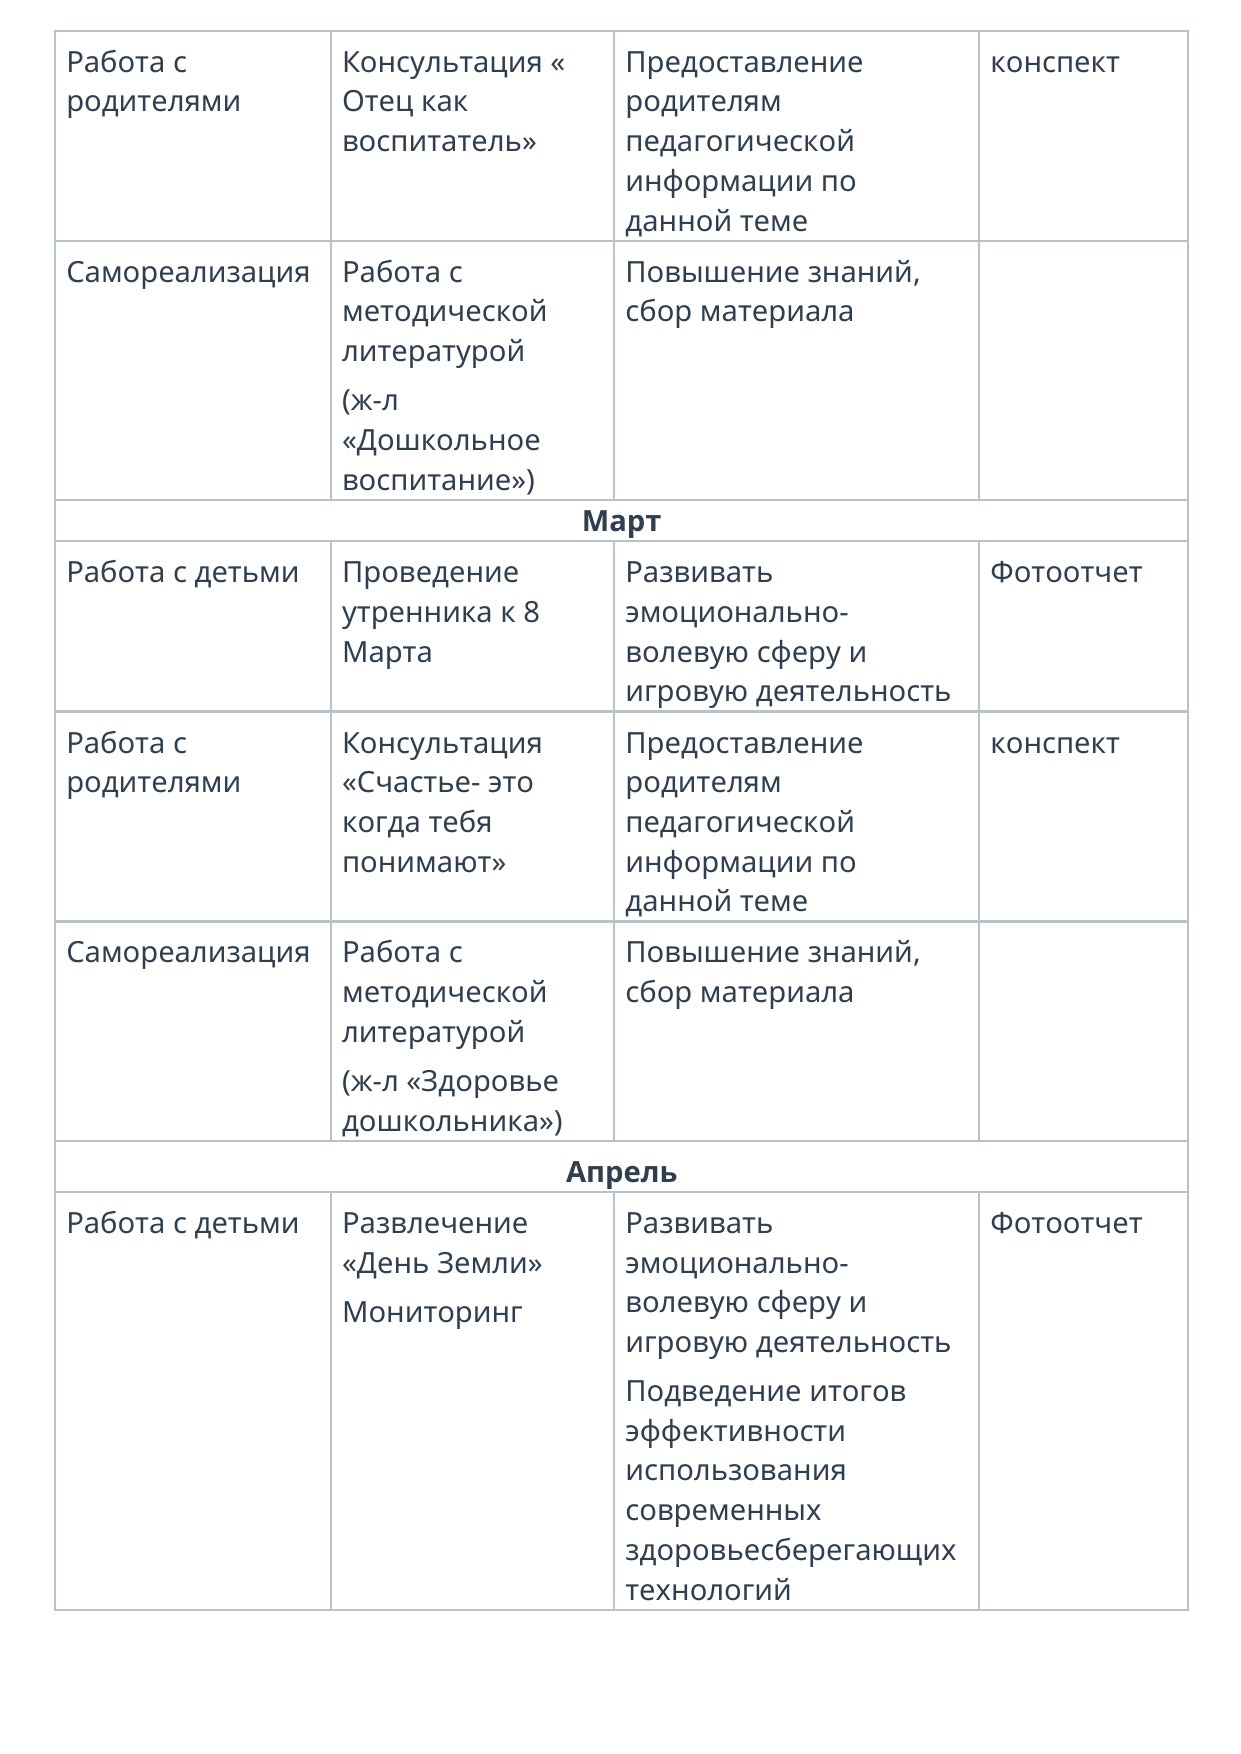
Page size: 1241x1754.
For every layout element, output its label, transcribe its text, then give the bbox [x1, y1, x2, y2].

table_cell Развлечение «День Земли» Мониторинг [332, 1193, 613, 1608]
table_cell Консультация «Счастье- это когда тебя понимают» [332, 713, 613, 920]
table_cell Развивать эмоционально- волевую сферу и игровую деятельность Подведение итогов эффективности использования современных здоровьесберегающих технологий [615, 1193, 978, 1608]
table_cell Самореализация [56, 923, 330, 1139]
table_cell Фотоотчет [980, 542, 1187, 710]
table_cell Предоставление родителям педагогической информации по данной теме [615, 32, 978, 239]
table_cell Самореализация [56, 242, 330, 498]
table_cell Работа с детьми [56, 1193, 330, 1608]
table_cell Фотоотчет [980, 1193, 1187, 1608]
table_cell Повышение знаний, сбор материала [615, 242, 978, 498]
table_cell Работа с родителями [56, 32, 330, 239]
table_cell конспект [980, 32, 1187, 239]
table_cell [980, 242, 1187, 498]
table_cell Повышение знаний, сбор материала [615, 923, 978, 1139]
table_cell Март [56, 501, 1187, 540]
table_cell Проведение утренника к 8 Марта [332, 542, 613, 710]
table_cell Предоставление родителям педагогической информации по данной теме [615, 713, 978, 920]
table_cell Развивать эмоционально- волевую сферу и игровую деятельность [615, 542, 978, 710]
table_cell Работа с детьми [56, 542, 330, 710]
table_cell Консультация « Отец как воспитатель» [332, 32, 613, 239]
table_cell Апрель [56, 1142, 1187, 1191]
table_cell Работа с методической литературой (ж-л «Дошкольное воспитание») [332, 242, 613, 498]
table_cell Работа с методической литературой (ж-л «Здоровье дошкольника») [332, 923, 613, 1139]
table_cell конспект [980, 713, 1187, 920]
table_cell Работа с родителями [56, 713, 330, 920]
table_cell [980, 923, 1187, 1139]
